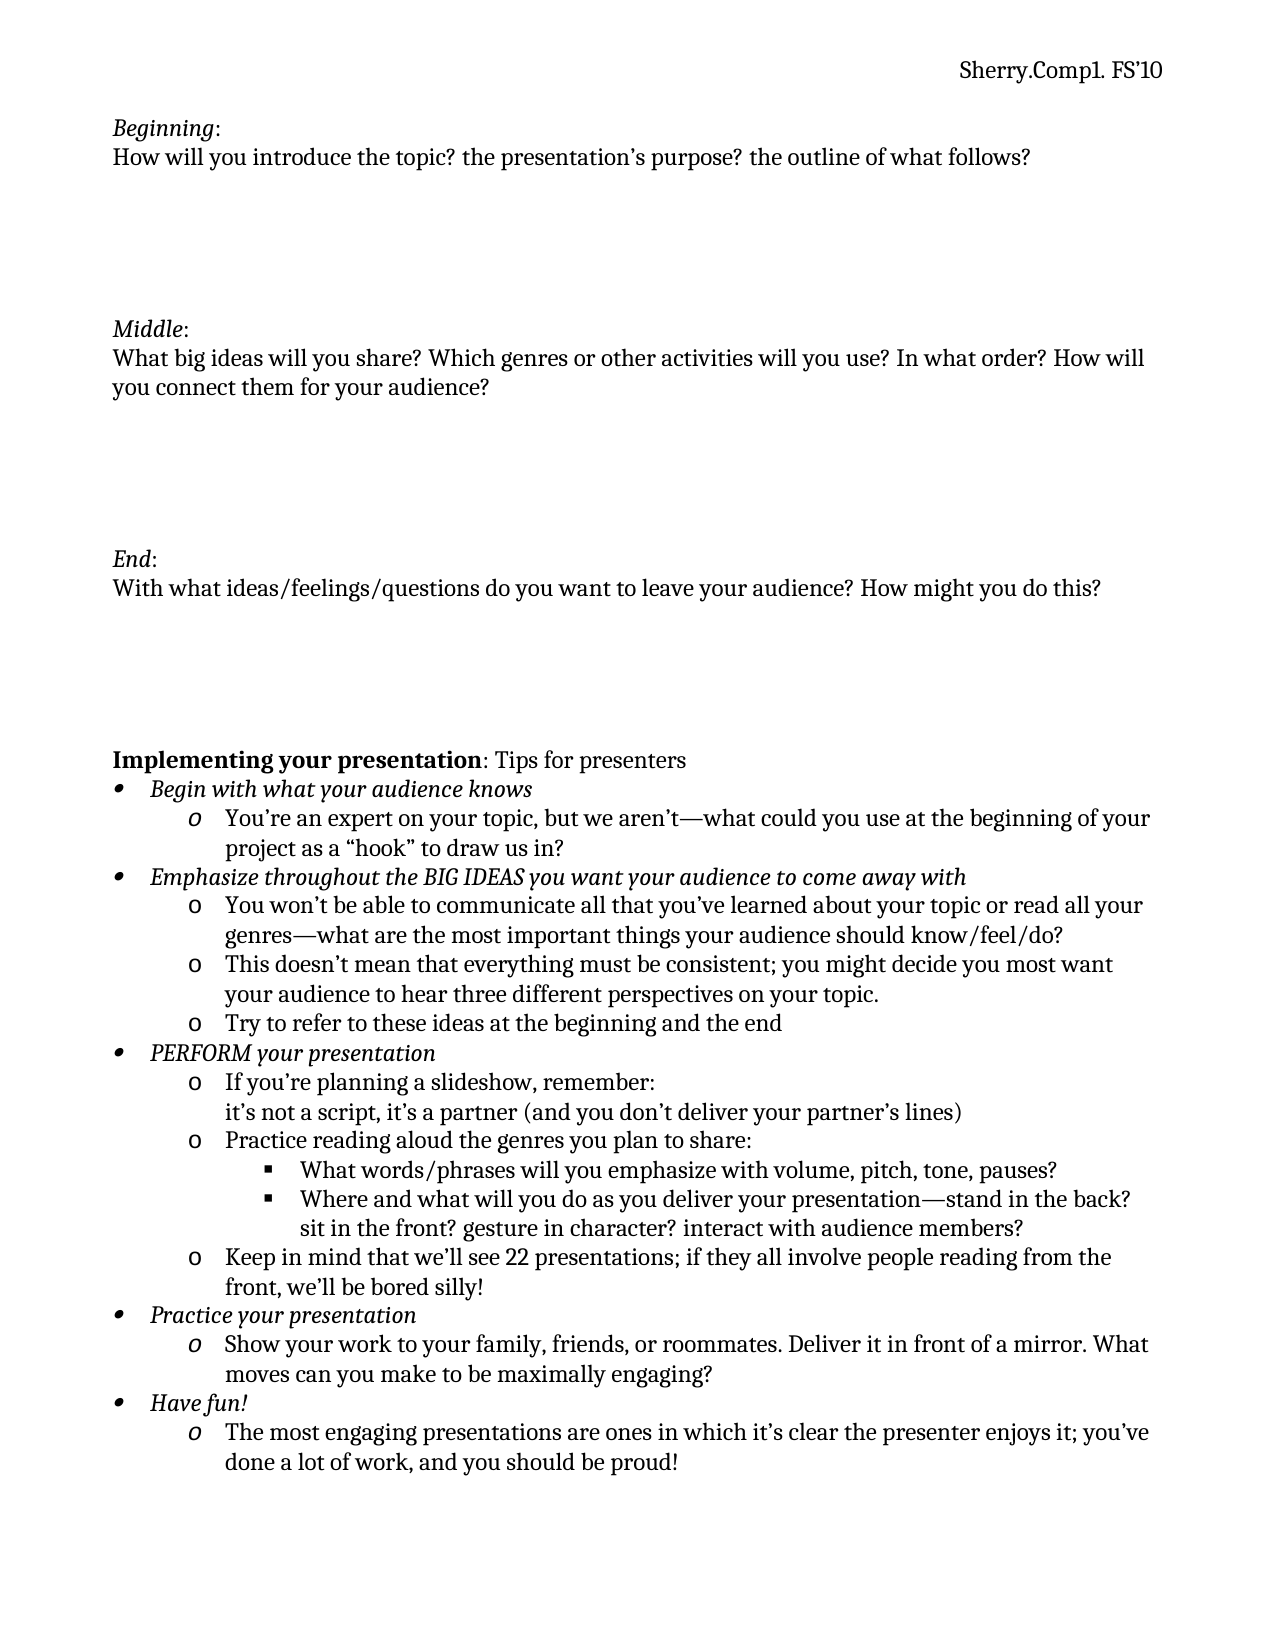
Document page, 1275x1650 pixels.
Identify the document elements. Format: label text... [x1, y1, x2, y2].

list Where and what will you do as you deliver your presentation—stand in the back? sit in the front? gesture in character? interact with audience members? [262, 1185, 1162, 1242]
list Try to refer to these ideas at the beginning and the end [187, 1009, 1162, 1039]
list You won’t be able to communicate all that you’ve learned about your topic or read all your genres—what are the most important things your audience should know/feel/do? [187, 891, 1162, 950]
list Begin with what your audience knows [112, 775, 1162, 804]
text Middle: [112, 315, 1162, 344]
list PERFORM your presentation [112, 1039, 1162, 1067]
list This doesn’t mean that everything must be consistent; you might decide you most want your audience to hear three different perspectives on your topic. [187, 950, 1162, 1009]
text What big ideas will you share? Which genres or other activities will you use? In what order? How will you connect them for your audience? [112, 344, 1162, 401]
list Practice reading aloud the genres you plan to share: [187, 1126, 1162, 1156]
list Keep in mind that we’ll see 22 presentations; if they all involve people reading from the front, we’ll be bored silly! [187, 1242, 1162, 1301]
text End: [112, 545, 1162, 574]
text With what ideas/feelings/questions do you want to leave your audience? How might you do this? [112, 574, 1162, 602]
list Show your work to your family, friends, or roommates. Deliver it in front of a mirror. What moves can you make to be maximally engaging? [187, 1330, 1162, 1389]
text Implementing your presentation: Tips for presenters [112, 746, 1162, 775]
list If you’re planning a slideshow, remember: [187, 1067, 1162, 1097]
list Emphasize throughout the BIG IDEAS you want your audience to come away with [112, 862, 1162, 891]
list The most engaging presentations are ones in which it’s clear the presenter enjoys it; you’ve done a lot of work, and you should be proud! [187, 1417, 1162, 1476]
list You’re an expert on your topic, but we aren’t—what could you use at the beginning of your project as a “hook” to draw us in? [187, 804, 1162, 862]
list What words/phrases will you emphasize with volume, pitch, tone, pauses? [262, 1156, 1162, 1185]
list Practice your presentation [112, 1301, 1162, 1330]
text Beginning: [112, 114, 1162, 142]
list Have fun! [112, 1389, 1162, 1417]
text How will you introduce the topic? the presentation’s purpose? the outline of what follows? [112, 142, 1162, 171]
list it’s not a script, it’s a partner (and you don’t deliver your partner’s lines) [225, 1097, 1162, 1126]
